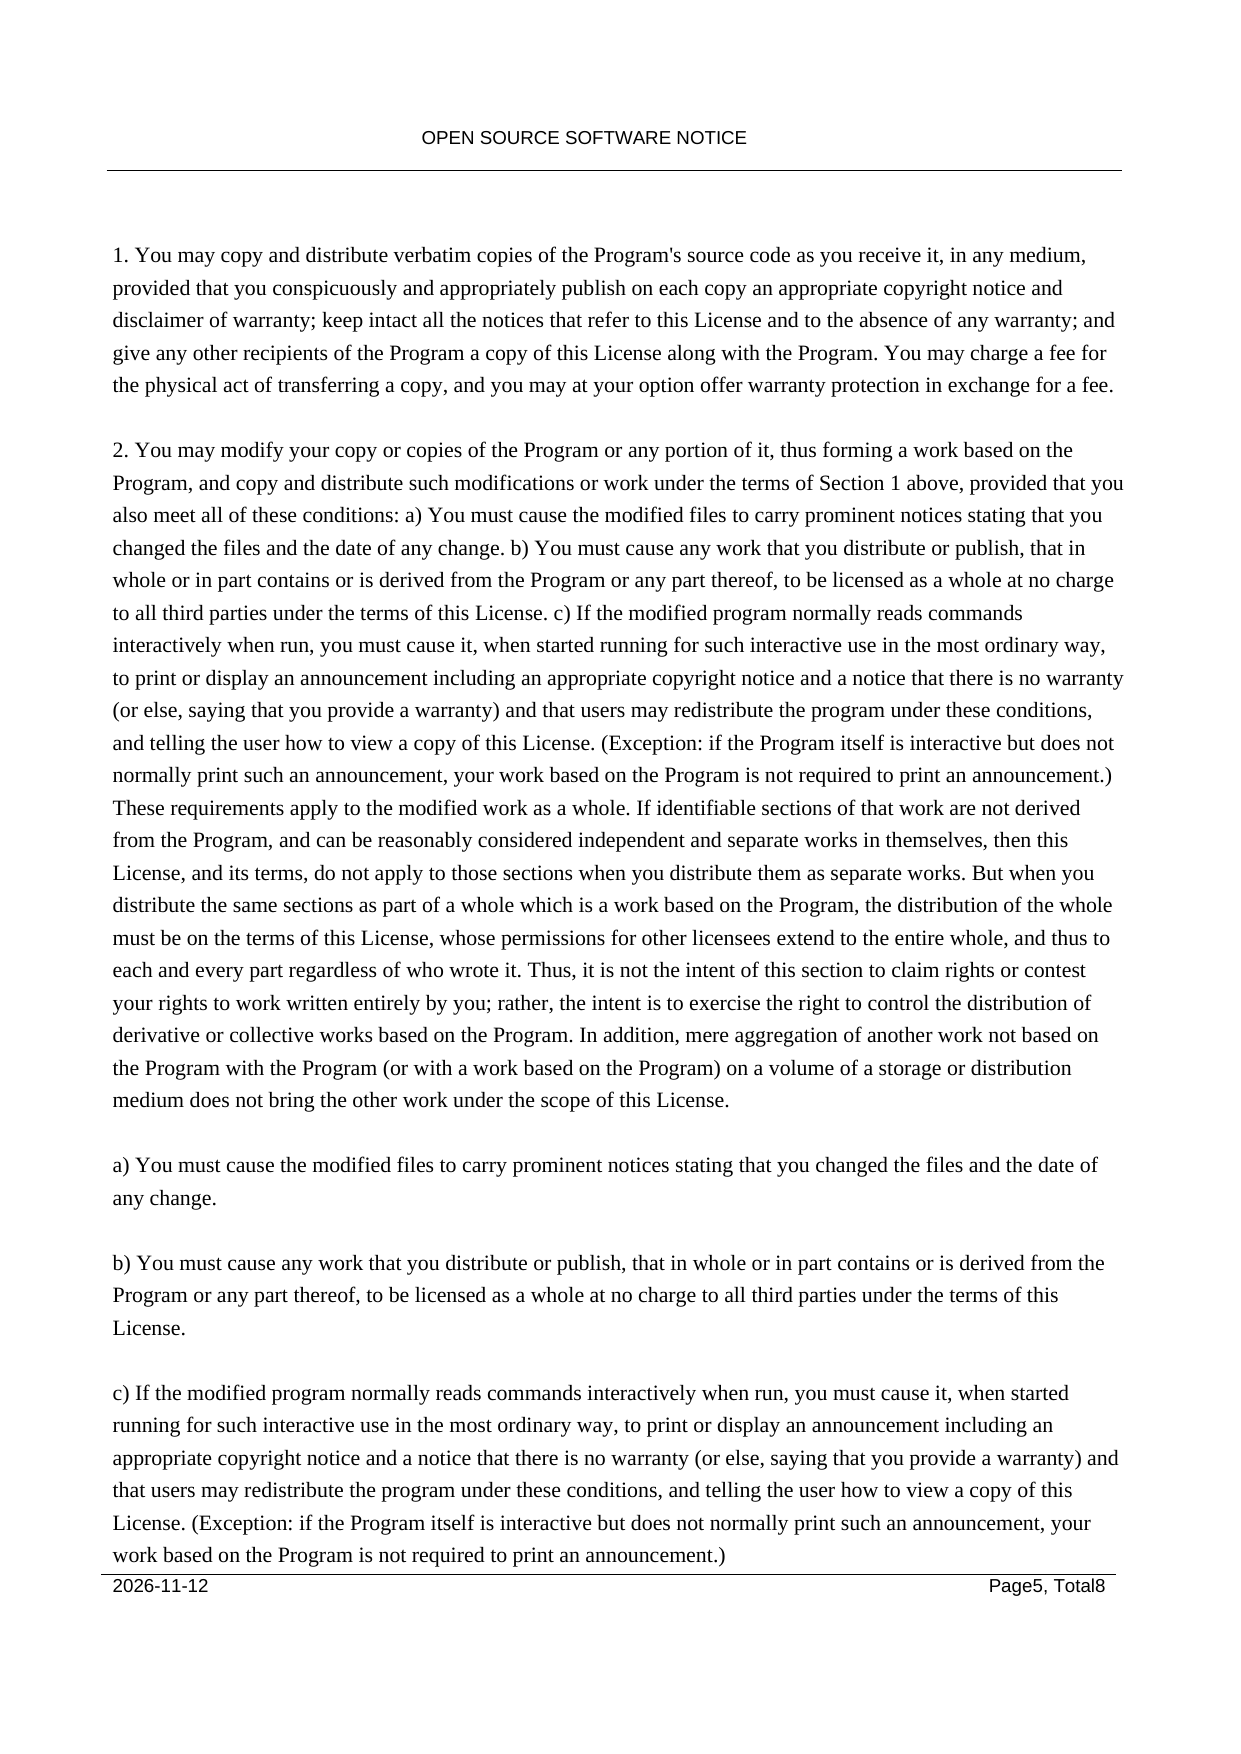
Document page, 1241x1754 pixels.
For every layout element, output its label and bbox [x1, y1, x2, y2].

text [112, 206, 1128, 1571]
